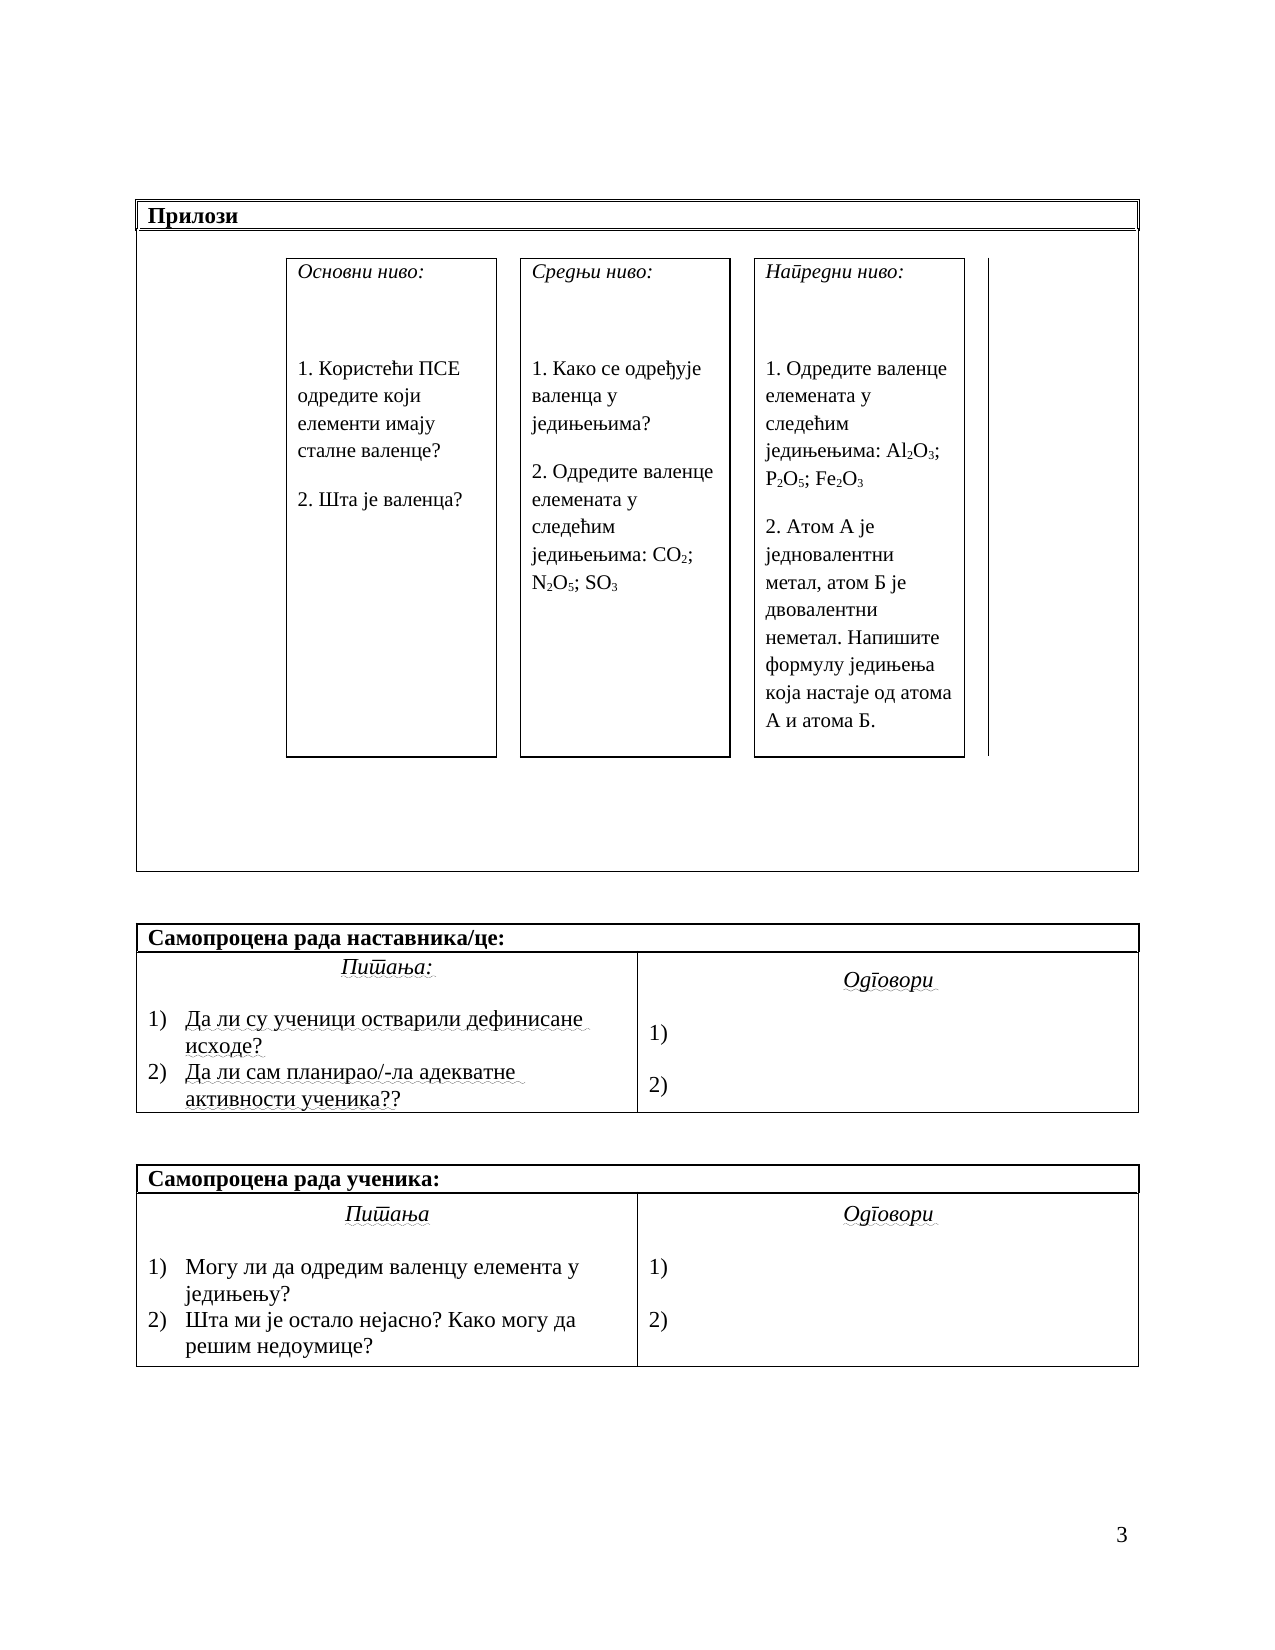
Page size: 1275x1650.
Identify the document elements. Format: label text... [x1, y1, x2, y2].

table_cell Питања Могу ли да одредим валенцу елемента у једињењу? Шта ми је остало нејасно? Како могу да решим недоумице? [137, 1194, 637, 1366]
table_cell Питања: Да ли су ученици остварили дефинисане исходе? Да ли сам планирао/-ла адекватне активности ученика?? [137, 953, 637, 1112]
table_cell Одговори 1) 2) [638, 1194, 1138, 1366]
table_header Самопроцена рада наставника/це: [138, 925, 1138, 951]
table_cell [137, 228, 1138, 871]
table_header Самопроцена рада ученика: [138, 1166, 1138, 1192]
table_cell Одговори 1) 2) [638, 953, 1138, 1112]
table_header Прилози [138, 202, 1137, 228]
